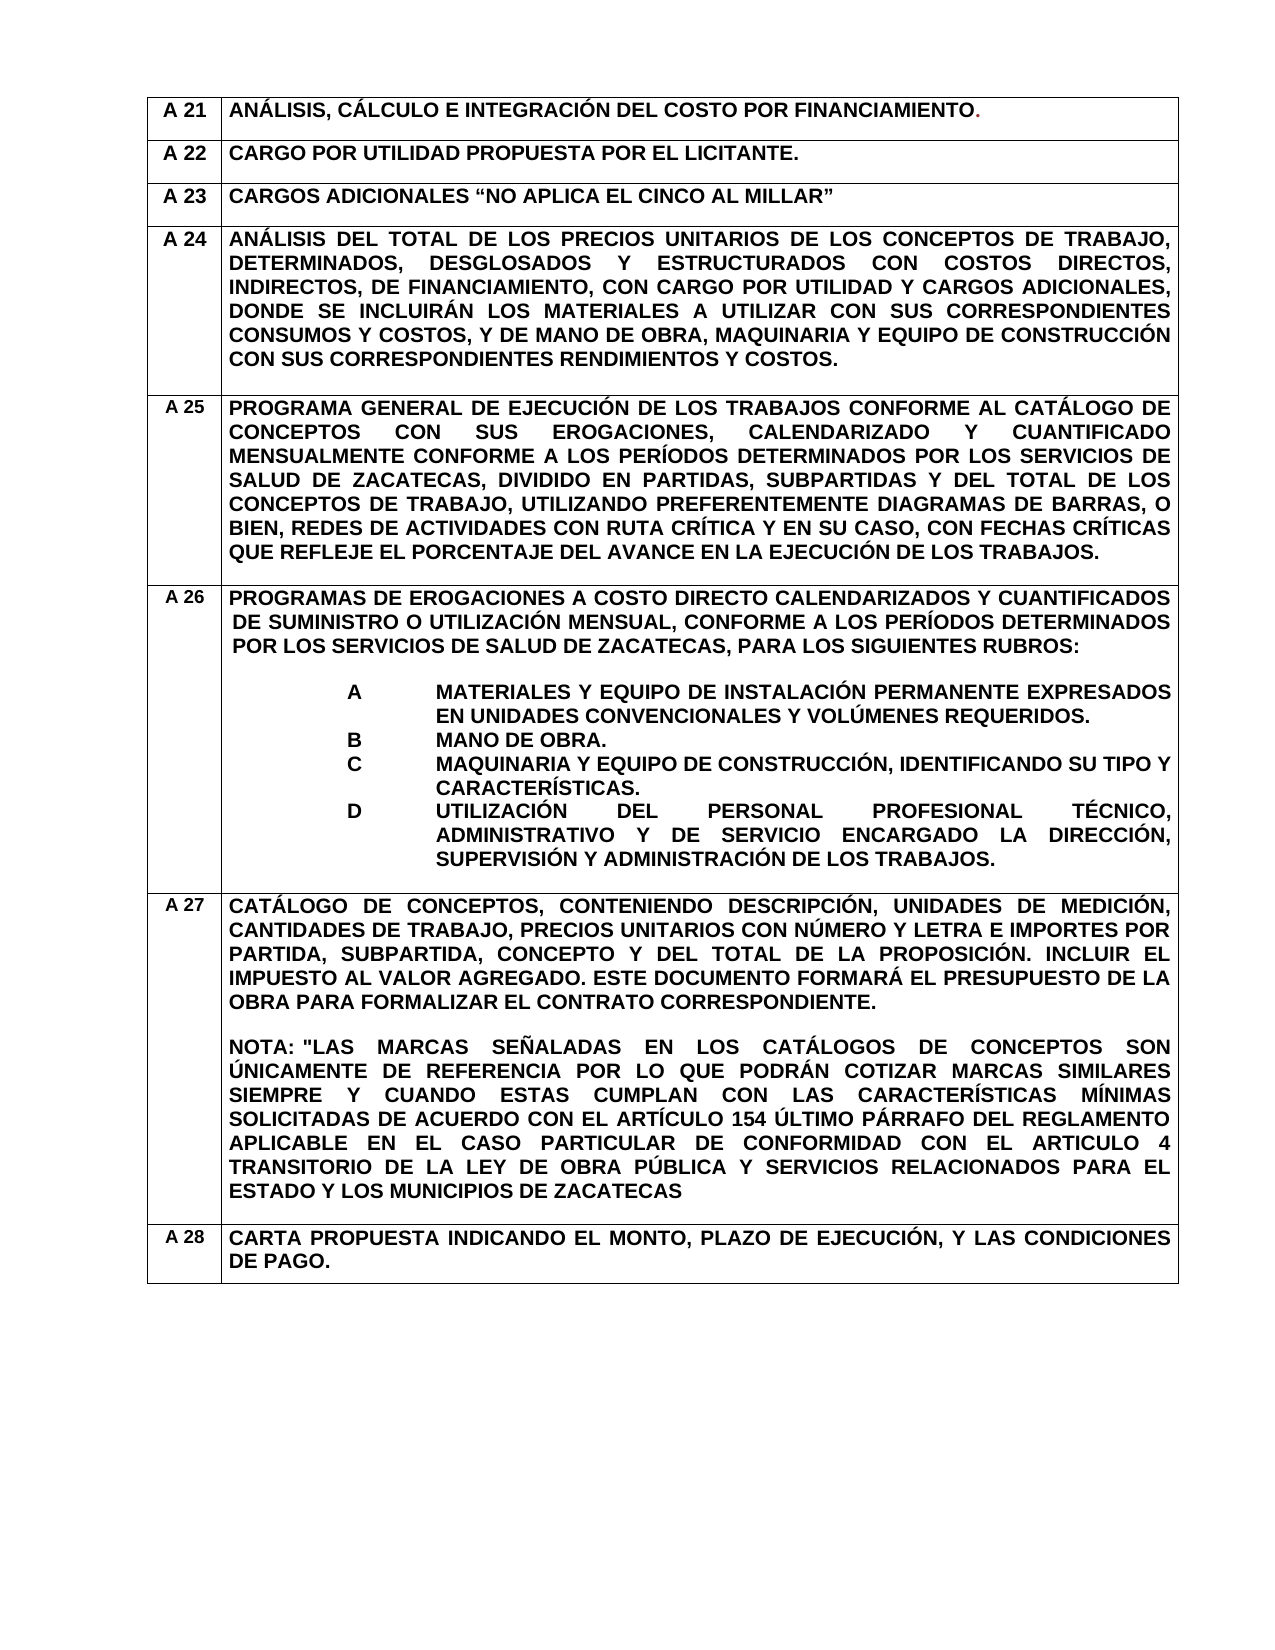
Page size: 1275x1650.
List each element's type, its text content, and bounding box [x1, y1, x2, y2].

table_cell A 27 [148, 894, 221, 1224]
table_cell PROGRAMA GENERAL DE EJECUCIÓN DE LOS TRABAJOS CONFORME AL CATÁLOGO DE CONCEPTOS CON SUS EROGACIONES, CALENDARIZADO Y CUANTIFICADO MENSUALMENTE CONFORME A LOS PERÍODOS DETERMINADOS POR LOS SERVICIOS DE SALUD DE ZACATECAS, DIVIDIDO EN PARTIDAS, SUBPARTIDAS Y DEL TOTAL DE LOS CONCEPTOS DE TRABAJO, UTILIZANDO PREFERENTEMENTE DIAGRAMAS DE BARRAS, O BIEN, REDES DE ACTIVIDADES CON RUTA CRÍTICA Y EN SU CASO, CON FECHAS CRÍTICAS QUE REFLEJE EL PORCENTAJE DEL AVANCE EN LA EJECUCIÓN DE LOS TRABAJOS. [222, 396, 1178, 585]
table_cell A 21 [148, 98, 221, 140]
table_cell CARGOS ADICIONALES “NO APLICA EL CINCO AL MILLAR” [222, 184, 1178, 226]
table_cell A 24 [148, 227, 221, 395]
table_cell CATÁLOGO DE CONCEPTOS, CONTENIENDO DESCRIPCIÓN, UNIDADES DE MEDICIÓN, CANTIDADES DE TRABAJO, PRECIOS UNITARIOS CON NÚMERO Y LETRA E IMPORTES POR PARTIDA, SUBPARTIDA, CONCEPTO Y DEL TOTAL DE LA PROPOSICIÓN. INCLUIR EL IMPUESTO AL VALOR AGREGADO. ESTE DOCUMENTO FORMARÁ EL PRESUPUESTO DE LA OBRA PARA FORMALIZAR EL CONTRATO CORRESPONDIENTE. NOTA: "LAS MARCAS SEÑALADAS EN LOS CATÁLOGOS DE CONCEPTOS SON ÚNICAMENTE DE REFERENCIA POR LO QUE PODRÁN COTIZAR MARCAS SIMILARES SIEMPRE Y CUANDO ESTAS CUMPLAN CON LAS CARACTERÍSTICAS MÍNIMAS SOLICITADAS DE ACUERDO CON EL ARTÍCULO 154 ÚLTIMO PÁRRAFO DEL REGLAMENTO APLICABLE EN EL CASO PARTICULAR DE CONFORMIDAD CON EL ARTICULO 4 TRANSITORIO DE LA LEY DE OBRA PÚBLICA Y SERVICIOS RELACIONADOS PARA EL ESTADO Y LOS MUNICIPIOS DE ZACATECAS [222, 894, 1178, 1224]
table_cell A 23 [148, 184, 221, 226]
table_cell CARTA PROPUESTA INDICANDO EL MONTO, PLAZO DE EJECUCIÓN, Y LAS CONDICIONES DE PAGO. [222, 1225, 1178, 1283]
table_cell PROGRAMAS DE EROGACIONES A COSTO DIRECTO CALENDARIZADOS Y CUANTIFICADOS DE SUMINISTRO O UTILIZACIÓN MENSUAL, CONFORME A LOS PERÍODOS DETERMINADOS POR LOS SERVICIOS DE SALUD DE ZACATECAS, PARA LOS SIGUIENTES RUBROS: A MATERIALES Y EQUIPO DE INSTALACIÓN PERMANENTE EXPRESADOS EN UNIDADES CONVENCIONALES Y VOLÚMENES REQUERIDOS. B MANO DE OBRA. C MAQUINARIA Y EQUIPO DE CONSTRUCCIÓN, IDENTIFICANDO SU TIPO Y CARACTERÍSTICAS. D UTILIZACIÓN DEL PERSONAL PROFESIONAL TÉCNICO, ADMINISTRATIVO Y DE SERVICIO ENCARGADO LA DIRECCIÓN, SUPERVISIÓN Y ADMINISTRACIÓN DE LOS TRABAJOS. [222, 586, 1178, 893]
table_cell ANÁLISIS, CÁLCULO E INTEGRACIÓN DEL COSTO POR FINANCIAMIENTO. [222, 98, 1178, 140]
table_cell ANÁLISIS DEL TOTAL DE LOS PRECIOS UNITARIOS DE LOS CONCEPTOS DE TRABAJO, DETERMINADOS, DESGLOSADOS Y ESTRUCTURADOS CON COSTOS DIRECTOS, INDIRECTOS, DE FINANCIAMIENTO, CON CARGO POR UTILIDAD Y CARGOS ADICIONALES, DONDE SE INCLUIRÁN LOS MATERIALES A UTILIZAR CON SUS CORRESPONDIENTES CONSUMOS Y COSTOS, Y DE MANO DE OBRA, MAQUINARIA Y EQUIPO DE CONSTRUCCIÓN CON SUS CORRESPONDIENTES RENDIMIENTOS Y COSTOS. [222, 227, 1178, 395]
table_cell A 22 [148, 141, 221, 183]
table_cell A 25 [148, 396, 221, 585]
table_cell A 26 [148, 586, 221, 893]
table_cell CARGO POR UTILIDAD PROPUESTA POR EL LICITANTE. [222, 141, 1178, 183]
table_cell A 28 [148, 1225, 221, 1283]
